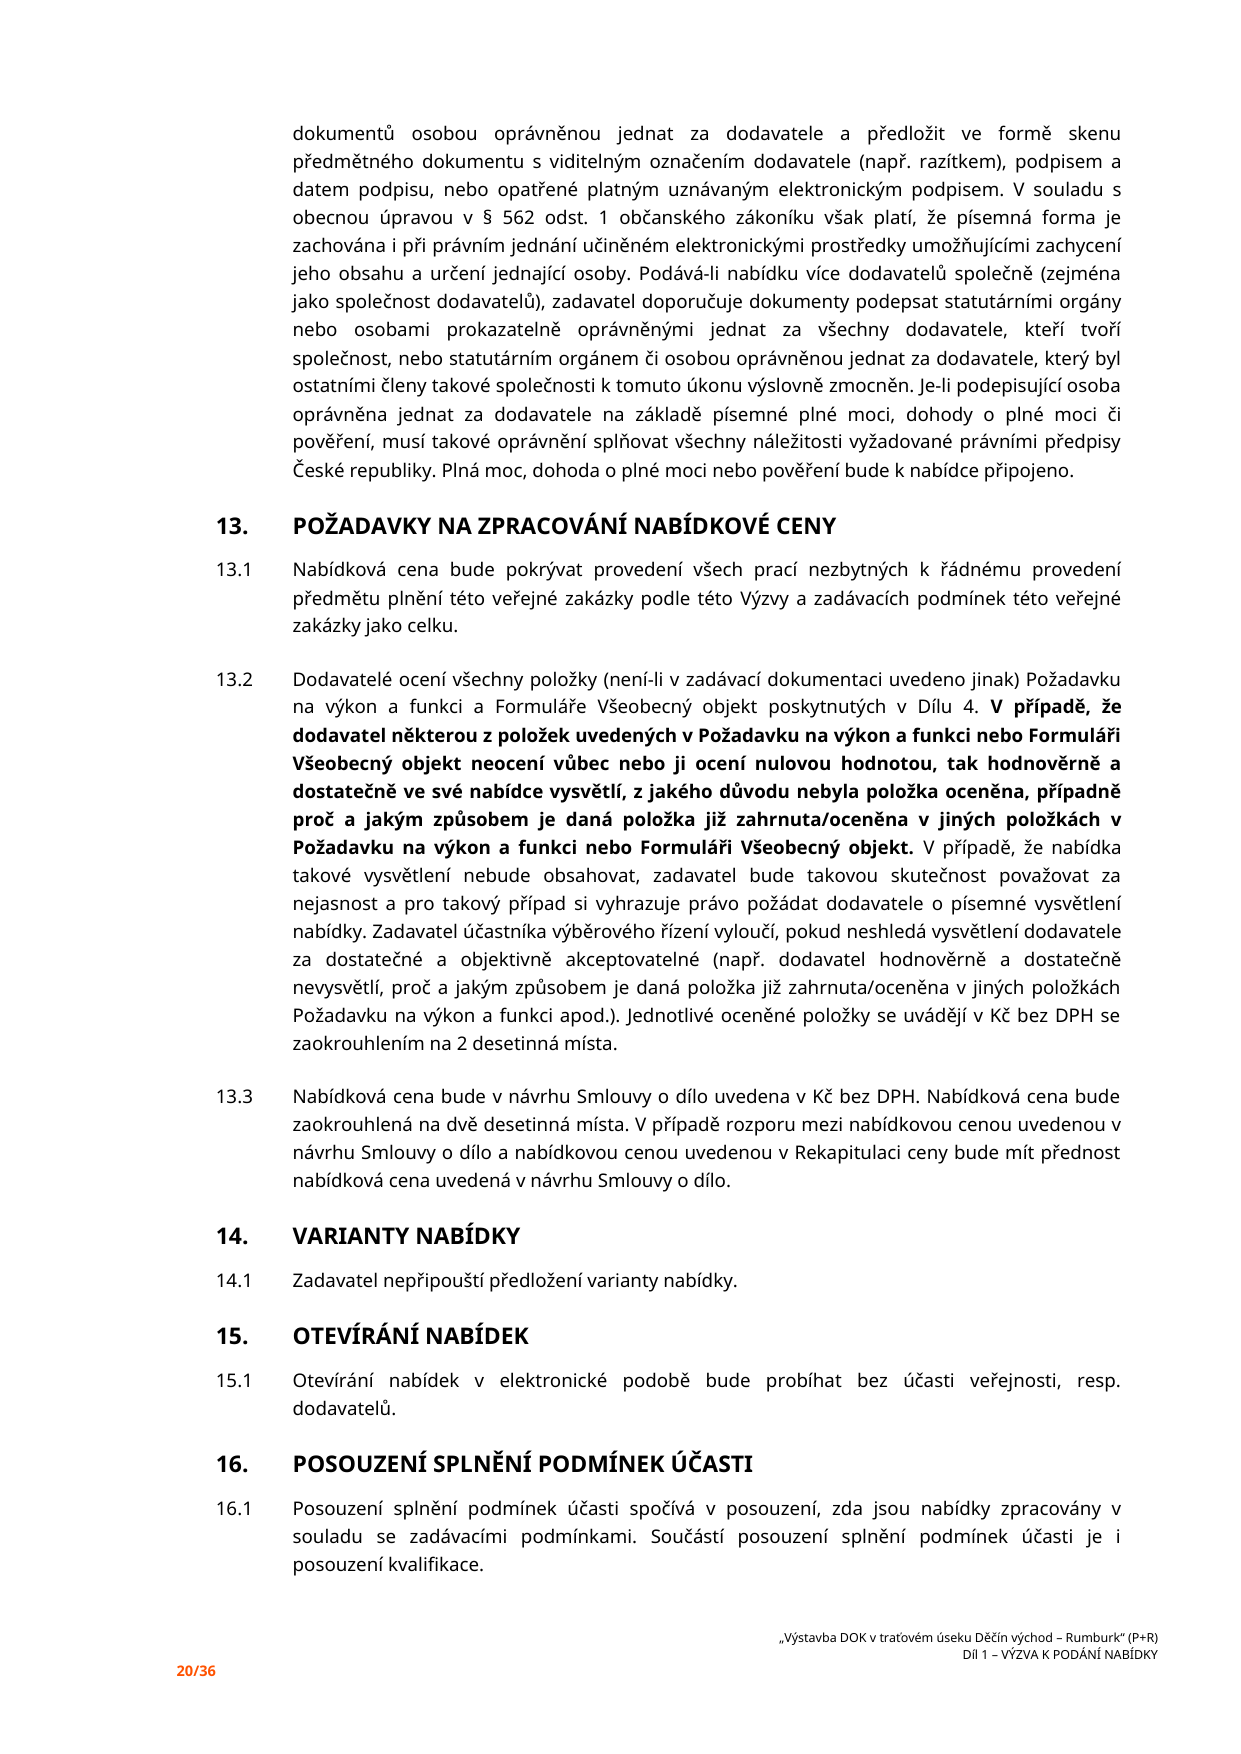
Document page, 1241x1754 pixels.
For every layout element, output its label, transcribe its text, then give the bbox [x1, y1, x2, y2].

text Otevírání nabídek v elektronické podobě bude probíhat bez účasti veřejnosti, resp. dodavatelů. [216, 1367, 1122, 1421]
text OTEVÍRÁNÍ NABÍDEK [216, 1320, 1122, 1351]
text POSOUZENÍ SPLNĚNÍ PODMÍNEK ÚČASTI [216, 1448, 1122, 1479]
text Nabídková cena bude pokrývat provedení všech prací nezbytných k řádnému provedení předmětu plnění této veřejné zakázky podle této Výzvy a zadávacích podmínek této veřejné zakázky jako celku. [216, 557, 1122, 638]
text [216, 121, 1122, 482]
text Dodavatelé ocení všechny položky (není-li v zadávací dokumentaci uvedeno jinak) Požadavku na výkon a funkci a Formuláře Všeobecný objekt poskytnutých v Dílu 4. V případě, že dodavatel některou z položek uvedených v Požadavku na výkon a funkci nebo Formuláři Všeobecný objekt neocení vůbec nebo ji ocení nulovou hodnotou, tak hodnověrně a dostatečně ve své nabídce vysvětlí, z jakého důvodu nebyla položka oceněna, případně proč a jakým způsobem je daná položka již zahrnuta/oceněna v jiných položkách v Požadavku na výkon a funkci nebo Formuláři Všeobecný objekt. V případě, že nabídka takové vysvětlení nebude obsahovat, zadavatel bude takovou skutečnost považovat za nejasnost a pro takový případ si vyhrazuje právo požádat dodavatele o písemné vysvětlení nabídky. Zadavatel účastníka výběrového řízení vyloučí, pokud neshledá vysvětlení dodavatele za dostatečné a objektivně akceptovatelné (např. dodavatel hodnověrně a dostatečně nevysvětlí, proč a jakým způsobem je daná položka již zahrnuta/oceněna v jiných položkách Požadavku na výkon a funkci apod.). Jednotlivé oceněné položky se uvádějí v Kč bez DPH se zaokrouhlením na 2 desetinná místa. [216, 666, 1122, 1056]
text Zadavatel nepřipouští předložení varianty nabídky. [216, 1267, 1122, 1293]
text Posouzení splnění podmínek účasti spočívá v posouzení, zda jsou nabídky zpracovány v souladu se zadávacími podmínkami. Součástí posouzení splnění podmínek účasti je i posouzení kvalifikace. [216, 1495, 1122, 1576]
text POŽADAVKY NA ZPRACOVÁNÍ NABÍDKOVÉ CENY [216, 510, 1122, 541]
text VARIANTY NABÍDKY [216, 1220, 1122, 1251]
text Nabídková cena bude v návrhu Smlouvy o dílo uvedena v Kč bez DPH. Nabídková cena bude zaokrouhlená na dvě desetinná místa. V případě rozporu mezi nabídkovou cenou uvedenou v návrhu Smlouvy o dílo a nabídkovou cenou uvedenou v Rekapitulaci ceny bude mít přednost nabídková cena uvedená v návrhu Smlouvy o dílo. [216, 1083, 1122, 1193]
